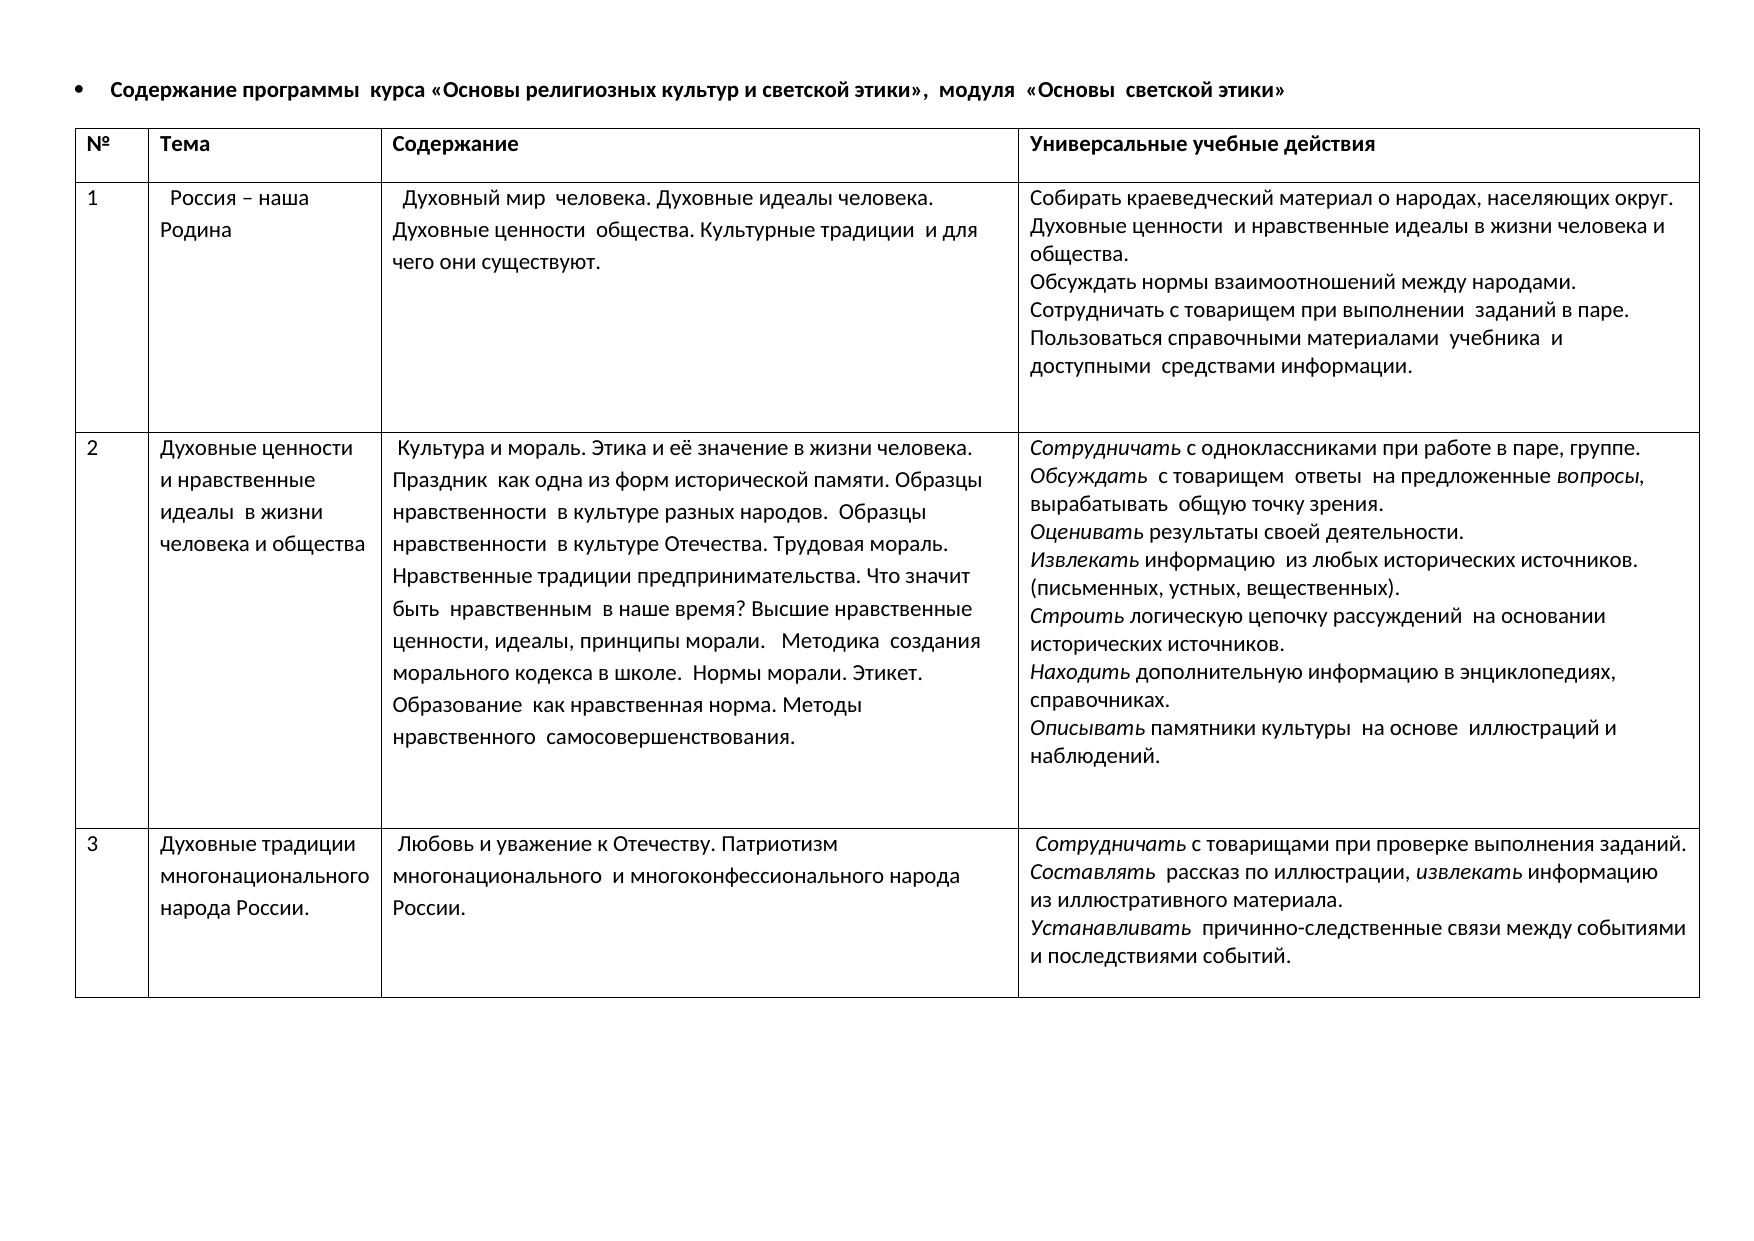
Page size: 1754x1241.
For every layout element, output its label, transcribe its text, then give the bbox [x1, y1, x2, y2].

table_cell Духовный мир человека. Духовные идеалы человека. Духовные ценности общества. Культурные традиции и для чего они существуют. [382, 183, 1018, 432]
table_cell Духовные традиции многонационального народа России. [149, 829, 381, 997]
table_cell 3 [76, 829, 148, 997]
table_header Содержание [382, 129, 1018, 182]
table_cell 1 [76, 183, 148, 432]
table_cell Любовь и уважение к Отечеству. Патриотизм многонационального и многоконфессионального народа России. [382, 829, 1018, 997]
table_cell Сотрудничать с товарищами при проверке выполнения заданий. Составлять рассказ по иллюстрации, извлекать информацию из иллюстративного материала. Устанавливать причинно-следственные связи между событиями и последствиями событий. [1019, 829, 1699, 997]
table_cell Россия – наша Родина [149, 183, 381, 432]
table_cell Сотрудничать с одноклассниками при работе в паре, группе. Обсуждать с товарищем ответы на предложенные вопросы, вырабатывать общую точку зрения. Оценивать результаты своей деятельности. Извлекать информацию из любых исторических источников. (письменных, устных, вещественных). Строить логическую цепочку рассуждений на основании исторических источников. Находить дополнительную информацию в энциклопедиях, справочниках. Описывать памятники культуры на основе иллюстраций и наблюдений. [1019, 433, 1699, 828]
table_header Универсальные учебные действия [1019, 129, 1699, 182]
table_cell 2 [76, 433, 148, 828]
table_cell Культура и мораль. Этика и её значение в жизни человека. Праздник как одна из форм исторической памяти. Образцы нравственности в культуре разных народов. Образцы нравственности в культуре Отечества. Трудовая мораль. Нравственные традиции предпринимательства. Что значит быть нравственным в наше время? Высшие нравственные ценности, идеалы, принципы морали. Методика создания морального кодекса в школе. Нормы морали. Этикет. Образование как нравственная норма. Методы нравственного самосовершенствования. [382, 433, 1018, 828]
table_header Тема [149, 129, 381, 182]
table_cell Духовные ценности и нравственные идеалы в жизни человека и общества [149, 433, 381, 828]
list Содержание программы курса «Основы религиозных культур и светской этики», модуля «Основы светской этики» [75, 75, 1679, 103]
table_header № [76, 129, 148, 182]
table_cell Собирать краеведческий материал о народах, населяющих округ. Духовные ценности и нравственные идеалы в жизни человека и общества. Обсуждать нормы взаимоотношений между народами. Сотрудничать с товарищем при выполнении заданий в паре. Пользоваться справочными материалами учебника и доступными средствами информации. [1019, 183, 1699, 432]
